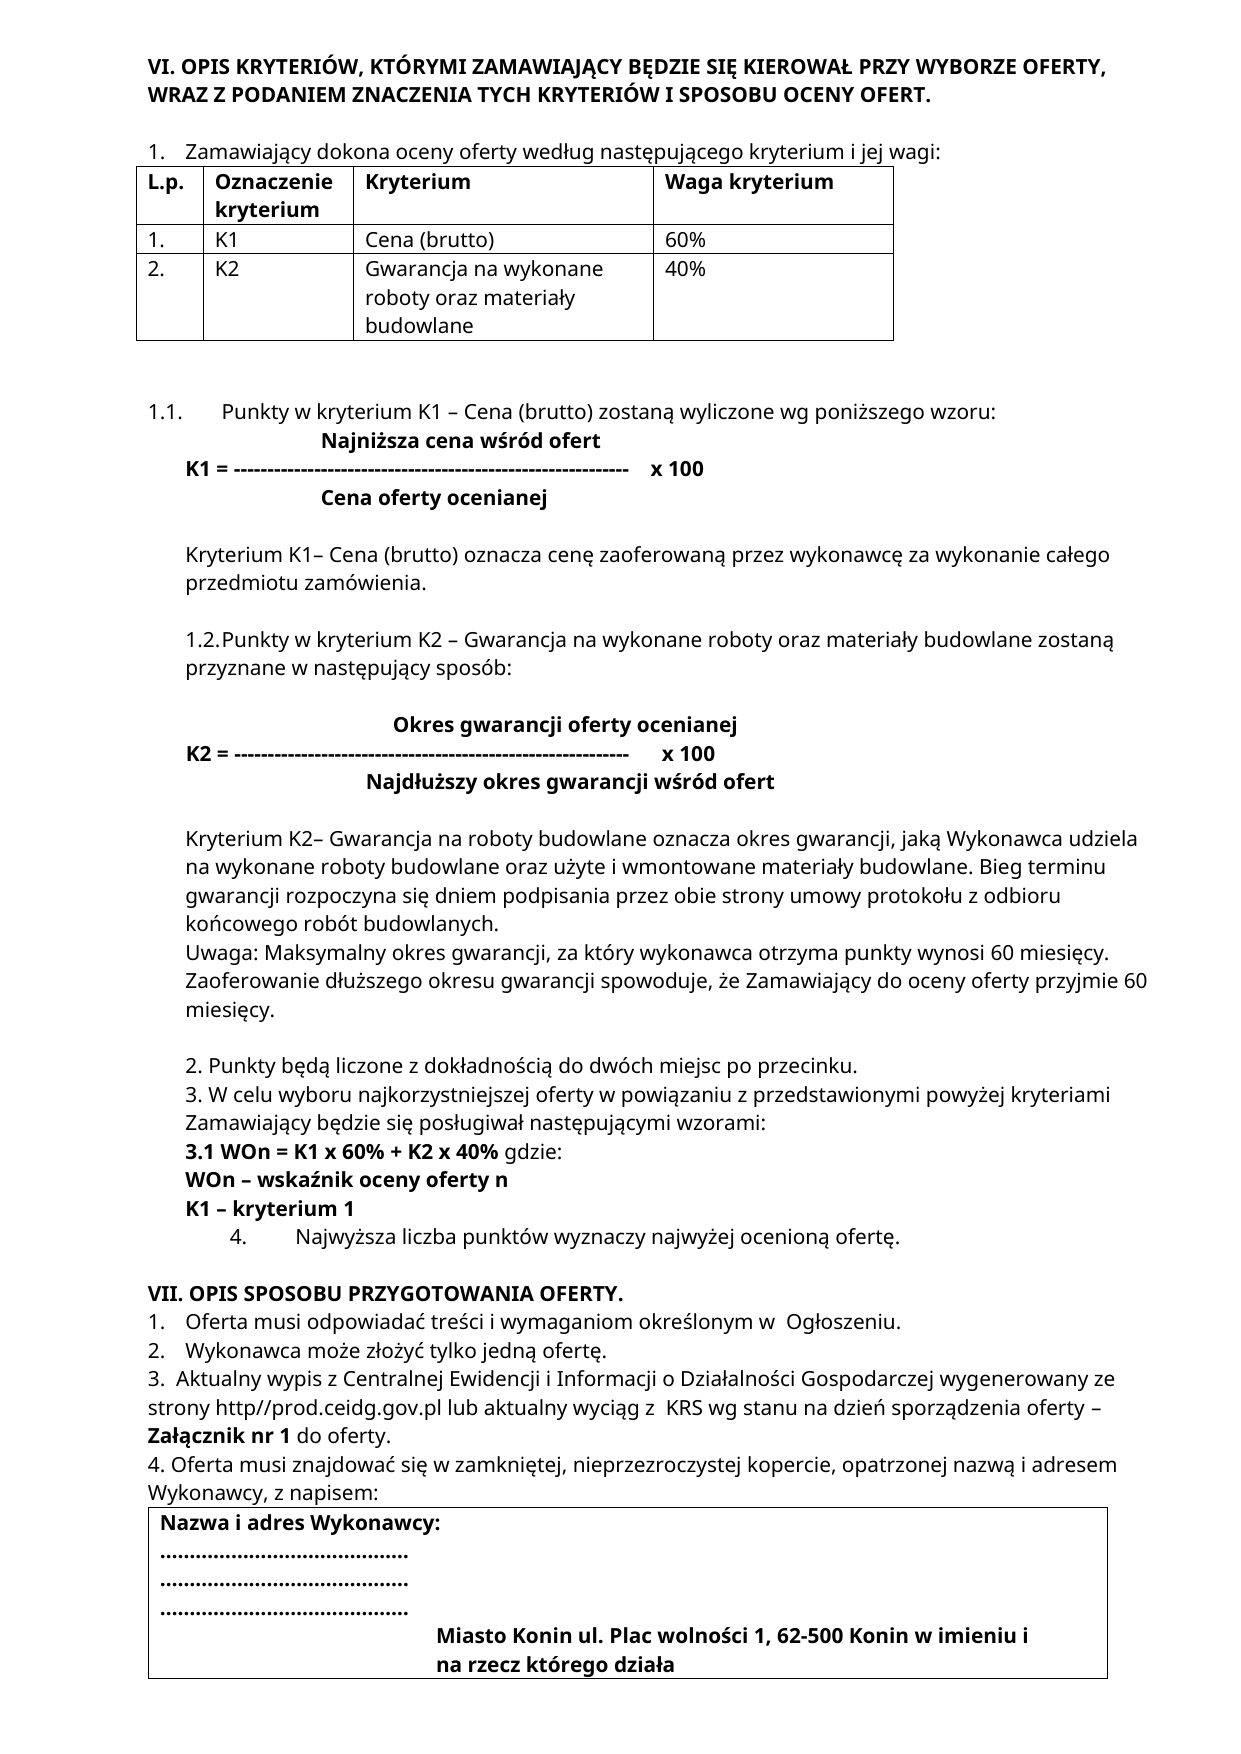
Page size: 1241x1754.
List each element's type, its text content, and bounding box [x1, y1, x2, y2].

table_cell 60% [654, 225, 893, 253]
table_header Kryterium [354, 167, 653, 224]
text 4. Oferta musi znajdować się w zamkniętej, nieprzezroczystej kopercie, opatrzonej nazwą i adresem [148, 1450, 1152, 1478]
text 3. Aktualny wypis z Centralnej Ewidencji i Informacji o Działalności Gospodarczej wygenerowany ze strony http//prod.ceidg.gov.pl lub aktualny wyciąg z KRS wg stanu na dzień sporządzenia oferty – Załącznik nr 1 do oferty. [148, 1364, 1152, 1450]
text Uwaga: Maksymalny okres gwarancji, za który wykonawca otrzyma punkty wynosi 60 miesięcy. Zaoferowanie dłuższego okresu gwarancji spowoduje, że Zamawiający do oceny oferty przyjmie 60 miesięcy. [185, 938, 1152, 1023]
text 3.1 WOn = K1 x 60% + K2 x 40% gdzie: [185, 1137, 1152, 1165]
table_cell 2. [137, 254, 203, 340]
list Najwyższa liczba punktów wyznaczy najwyżej ocenioną ofertę. [223, 1222, 1152, 1251]
text Zamawiający będzie się posługiwał następującymi wzorami: [185, 1108, 1152, 1137]
text 1.2. Punkty w kryterium K2 – Gwarancja na wykonane roboty oraz materiały budowlane zostaną przyznane w następujący sposób: [185, 625, 1152, 682]
text K1 – kryterium 1 [185, 1194, 1152, 1222]
text 2. Punkty będą liczone z dokładnością do dwóch miejsc po przecinku. [185, 1052, 1152, 1080]
list Oferta musi odpowiadać treści i wymaganiom określonym w Ogłoszeniu. [148, 1307, 1152, 1336]
table_cell K1 [204, 225, 353, 253]
table_header L.p. [137, 167, 203, 224]
text VI. OPIS KRYTERIÓW, KTÓRYMI ZAMAWIAJĄCY BĘDZIE SIĘ KIEROWAŁ PRZY WYBORZE OFERTY, WRAZ Z PODANIEM ZNACZENIA TYCH KRYTERIÓW I SPOSOBU OCENY OFERT. [148, 52, 1152, 109]
text K1 = ----------------------------------------------------------- x 100 [185, 454, 1152, 483]
list Wykonawca może złożyć tylko jedną ofertę. [148, 1336, 1152, 1364]
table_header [149, 1508, 1107, 1678]
list Zamawiający dokona oceny oferty według następującego kryterium i jej wagi: [148, 137, 1152, 166]
table_cell Cena (brutto) [354, 225, 653, 253]
table_cell K2 [204, 254, 353, 340]
text Najniższa cena wśród ofert [185, 426, 1152, 454]
table_header Oznaczenie kryterium [204, 167, 353, 224]
text Kryterium K2– Gwarancja na roboty budowlane oznacza okres gwarancji, jaką Wykonawca udziela na wykonane roboty budowlane oraz użyte i wmontowane materiały budowlane. Bieg terminu gwarancji rozpoczyna się dniem podpisania przez obie strony umowy protokołu z odbioru końcowego robót budowlanych. [185, 824, 1152, 938]
table_header Waga kryterium [654, 167, 893, 224]
table_cell 40% [654, 254, 893, 340]
list Najdłuższy okres gwarancji wśród ofert [230, 767, 1152, 796]
list K2 = ----------------------------------------------------------- x 100 [148, 739, 1152, 767]
text Wykonawcy, z napisem: [148, 1478, 1152, 1507]
table_cell Gwarancja na wykonane roboty oraz materiały budowlane [354, 254, 653, 340]
table_cell 1. [137, 225, 203, 253]
text WOn – wskaźnik oceny oferty n [185, 1165, 1152, 1194]
text Cena oferty ocenianej [185, 483, 1152, 511]
text 1.1. Punkty w kryterium K1 – Cena (brutto) zostaną wyliczone wg poniższego wzoru: [148, 397, 1152, 426]
text Kryterium K1– Cena (brutto) oznacza cenę zaoferowaną przez wykonawcę za wykonanie całego przedmiotu zamówienia. [185, 540, 1152, 597]
text 3. W celu wyboru najkorzystniejszej oferty w powiązaniu z przedstawionymi powyżej kryteriami [185, 1080, 1152, 1108]
text VII. OPIS SPOSOBU PRZYGOTOWANIA OFERTY. [148, 1279, 1152, 1307]
list Okres gwarancji oferty ocenianej [230, 710, 1152, 739]
